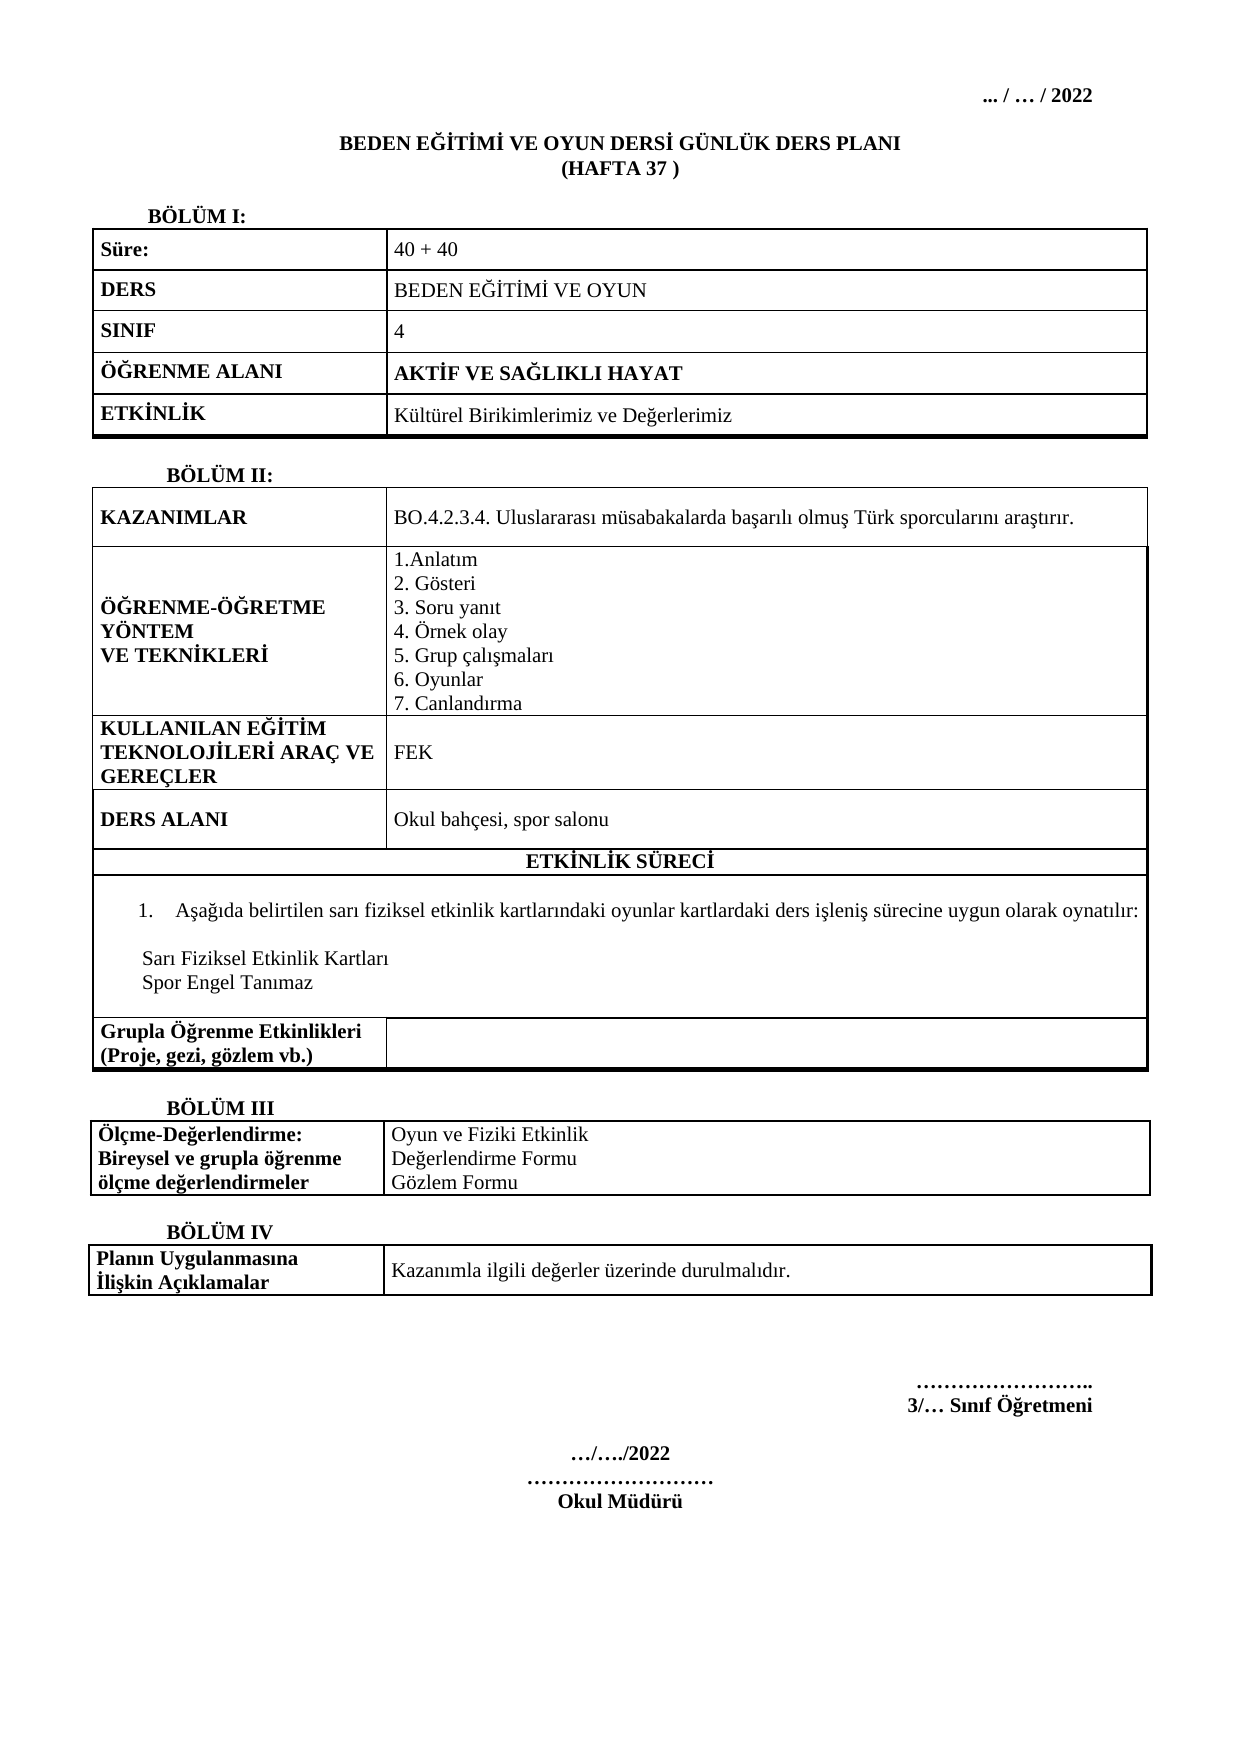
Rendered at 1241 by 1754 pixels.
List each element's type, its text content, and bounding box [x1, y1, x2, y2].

text …………………….. [148, 1369, 1093, 1393]
text 3/… Sınıf Öğretmeni [148, 1393, 1093, 1417]
table_cell [387, 1019, 1146, 1067]
table_cell Aşağıda belirtilen sarı fiziksel etkinlik kartlarındaki oyunlar kartlardaki ders işleniş sürecine uygun olarak oynatılır: Sarı Fiziksel Etkinlik Kartları Spor Engel Tanımaz [94, 876, 1146, 1017]
table_cell 4 [388, 311, 1146, 352]
text Okul Müdürü [148, 1489, 1093, 1513]
table_cell BEDEN EĞİTİMİ VE OYUN [388, 271, 1146, 310]
table_cell Grupla Öğrenme Etkinlikleri (Proje, gezi, gözlem vb.) [94, 1018, 386, 1067]
table_header BO.4.2.3.4. Uluslararası müsabakalarda başarılı olmuş Türk sporcularını araştırır. [387, 488, 1147, 546]
table_header Kazanımla ilgili değerler üzerinde durulmalıdır. [385, 1246, 1150, 1294]
table_header 40 + 40 [388, 230, 1146, 269]
text BÖLÜM I: [148, 203, 1093, 228]
text BÖLÜM II: [148, 463, 1093, 487]
table_header Ölçme-Değerlendirme: Bireysel ve grupla öğrenme ölçme değerlendirmeler [92, 1122, 383, 1194]
table_cell ETKİNLİK [94, 395, 386, 434]
text ……………………… [148, 1465, 1093, 1489]
subtitle BÖLÜM III [148, 1096, 1093, 1120]
text ... / … / 2022 [148, 83, 1093, 107]
subtitle BÖLÜM IV [148, 1220, 1093, 1244]
text BEDEN EĞİTİMİ VE OYUN DERSİ GÜNLÜK DERS PLANI [148, 131, 1093, 155]
table_cell SINIF [94, 311, 386, 352]
table_cell ÖĞRENME-ÖĞRETME YÖNTEM VE TEKNİKLERİ [93, 547, 386, 715]
table_cell 1.Anlatım 2. Gösteri 3. Soru yanıt 4. Örnek olay 5. Grup çalışmaları 6. Oyunlar 7. Canlandırma [387, 547, 1146, 715]
table_header KAZANIMLAR [93, 488, 386, 546]
text (HAFTA 37 ) [148, 155, 1093, 179]
table_cell ÖĞRENME ALANI [94, 353, 386, 393]
table_cell DERS [94, 271, 386, 310]
table_header Süre: [94, 230, 386, 269]
table_cell AKTİF VE SAĞLIKLI HAYAT [388, 353, 1146, 393]
table_cell DERS ALANI [94, 790, 386, 848]
table_cell Okul bahçesi, spor salonu [387, 790, 1146, 848]
table_cell ETKİNLİK SÜRECİ [94, 850, 1146, 873]
text …/…./2022 [148, 1441, 1093, 1465]
table_cell KULLANILAN EĞİTİM TEKNOLOJİLERİ ARAÇ VE GEREÇLER [93, 716, 386, 788]
table_cell Kültürel Birikimlerimiz ve Değerlerimiz [388, 395, 1146, 434]
table_header Planın Uygulanmasına İlişkin Açıklamalar [90, 1246, 383, 1294]
table_cell FEK [387, 716, 1146, 788]
table_header Oyun ve Fiziki Etkinlik Değerlendirme Formu Gözlem Formu [385, 1122, 1149, 1194]
